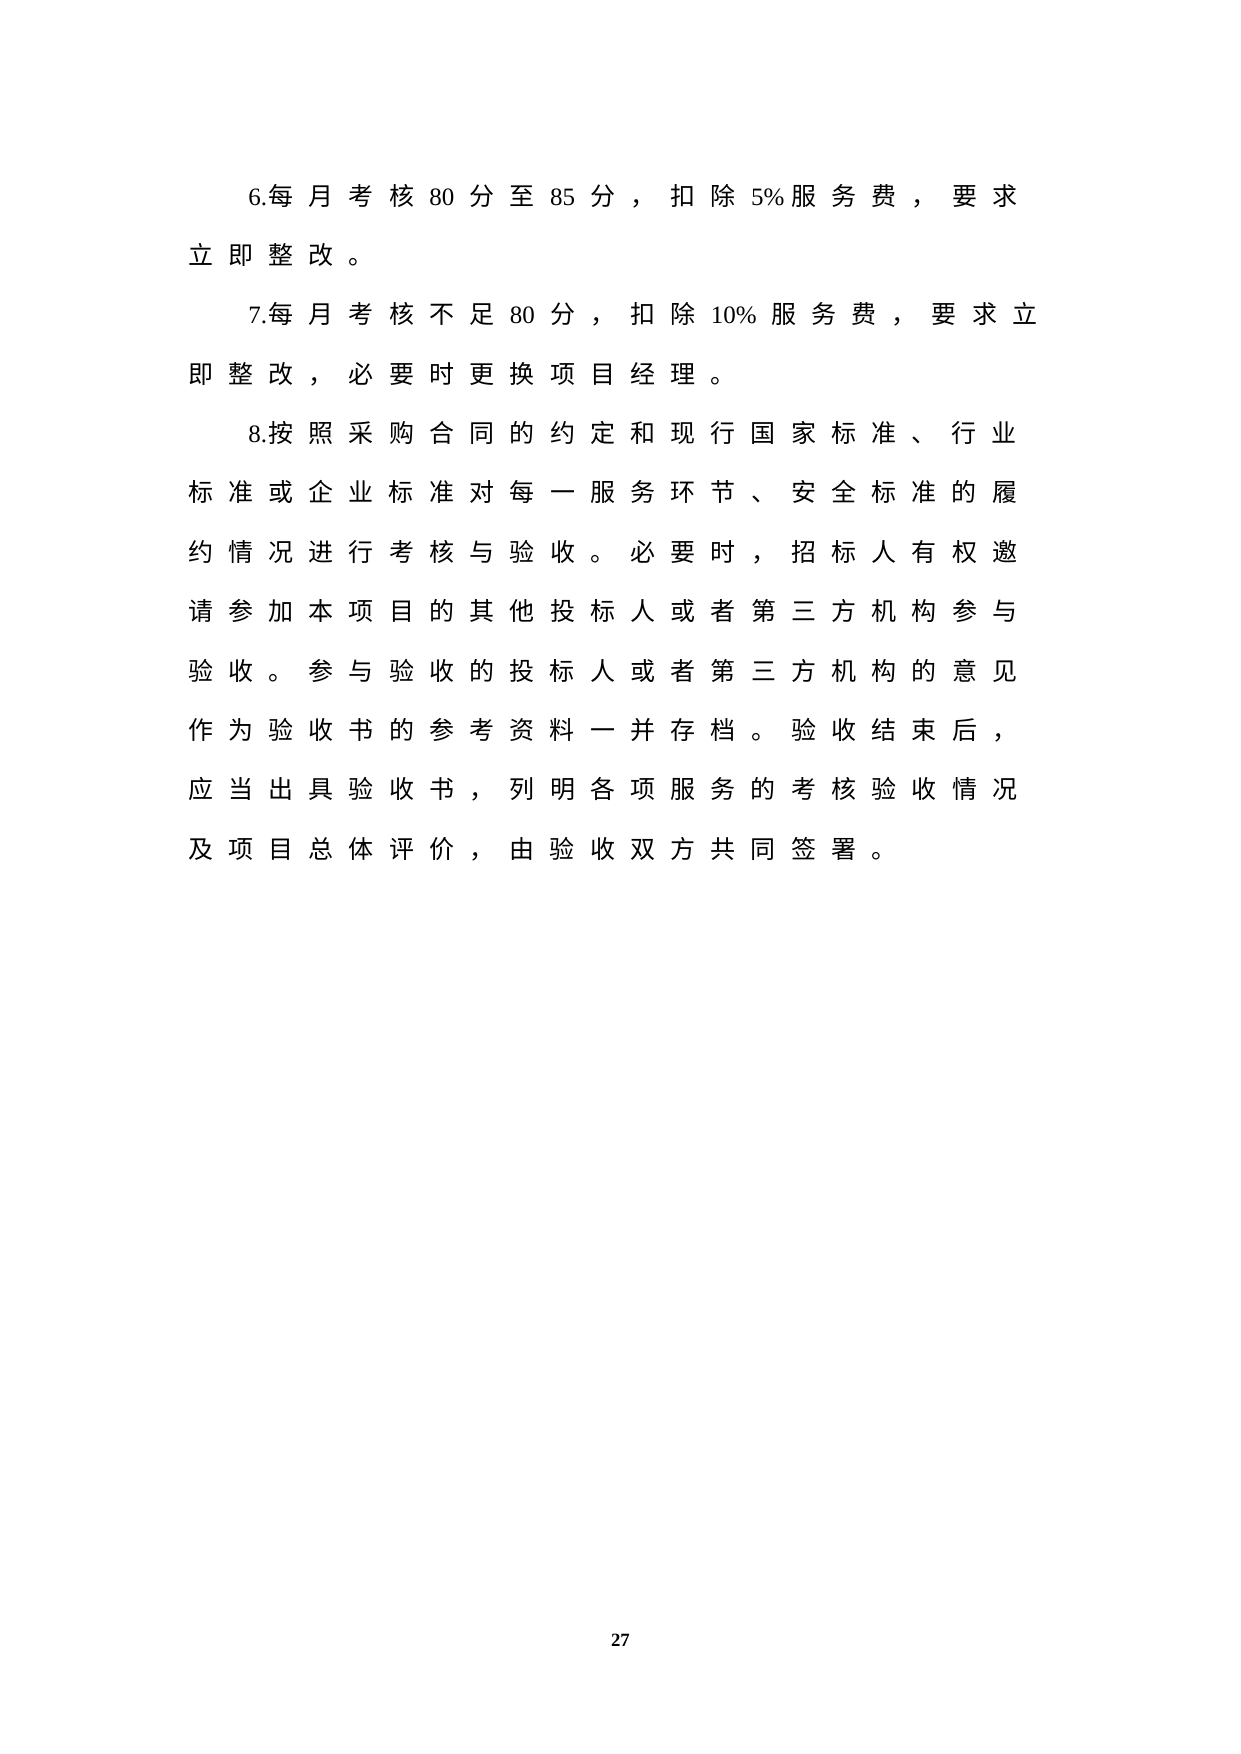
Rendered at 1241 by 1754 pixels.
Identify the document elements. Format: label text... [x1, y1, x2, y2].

text 8.按照采购合同的约定和现行国家标准、行业标准或企业标准对每一服务环节、安全标准的履约情况进行考核与验收。必要时，招标人有权邀请参加本项目的其他投标人或者第三方机构参与验收。参与验收的投标人或者第三方机构的意见作为验收书的参考资料一并存档。验收结束后，应当出具验收书，列明各项服务的考核验收情况及项目总体评价，由验收双方共同签署。 [188, 402, 1052, 877]
text 7.每月考核不足80分，扣除10%服务费，要求立即整改，必要时更换项目经理。 [188, 283, 1052, 402]
text 6.每月考核80分至85分，扣除5%服务费，要求立即整改。 [188, 164, 1052, 283]
